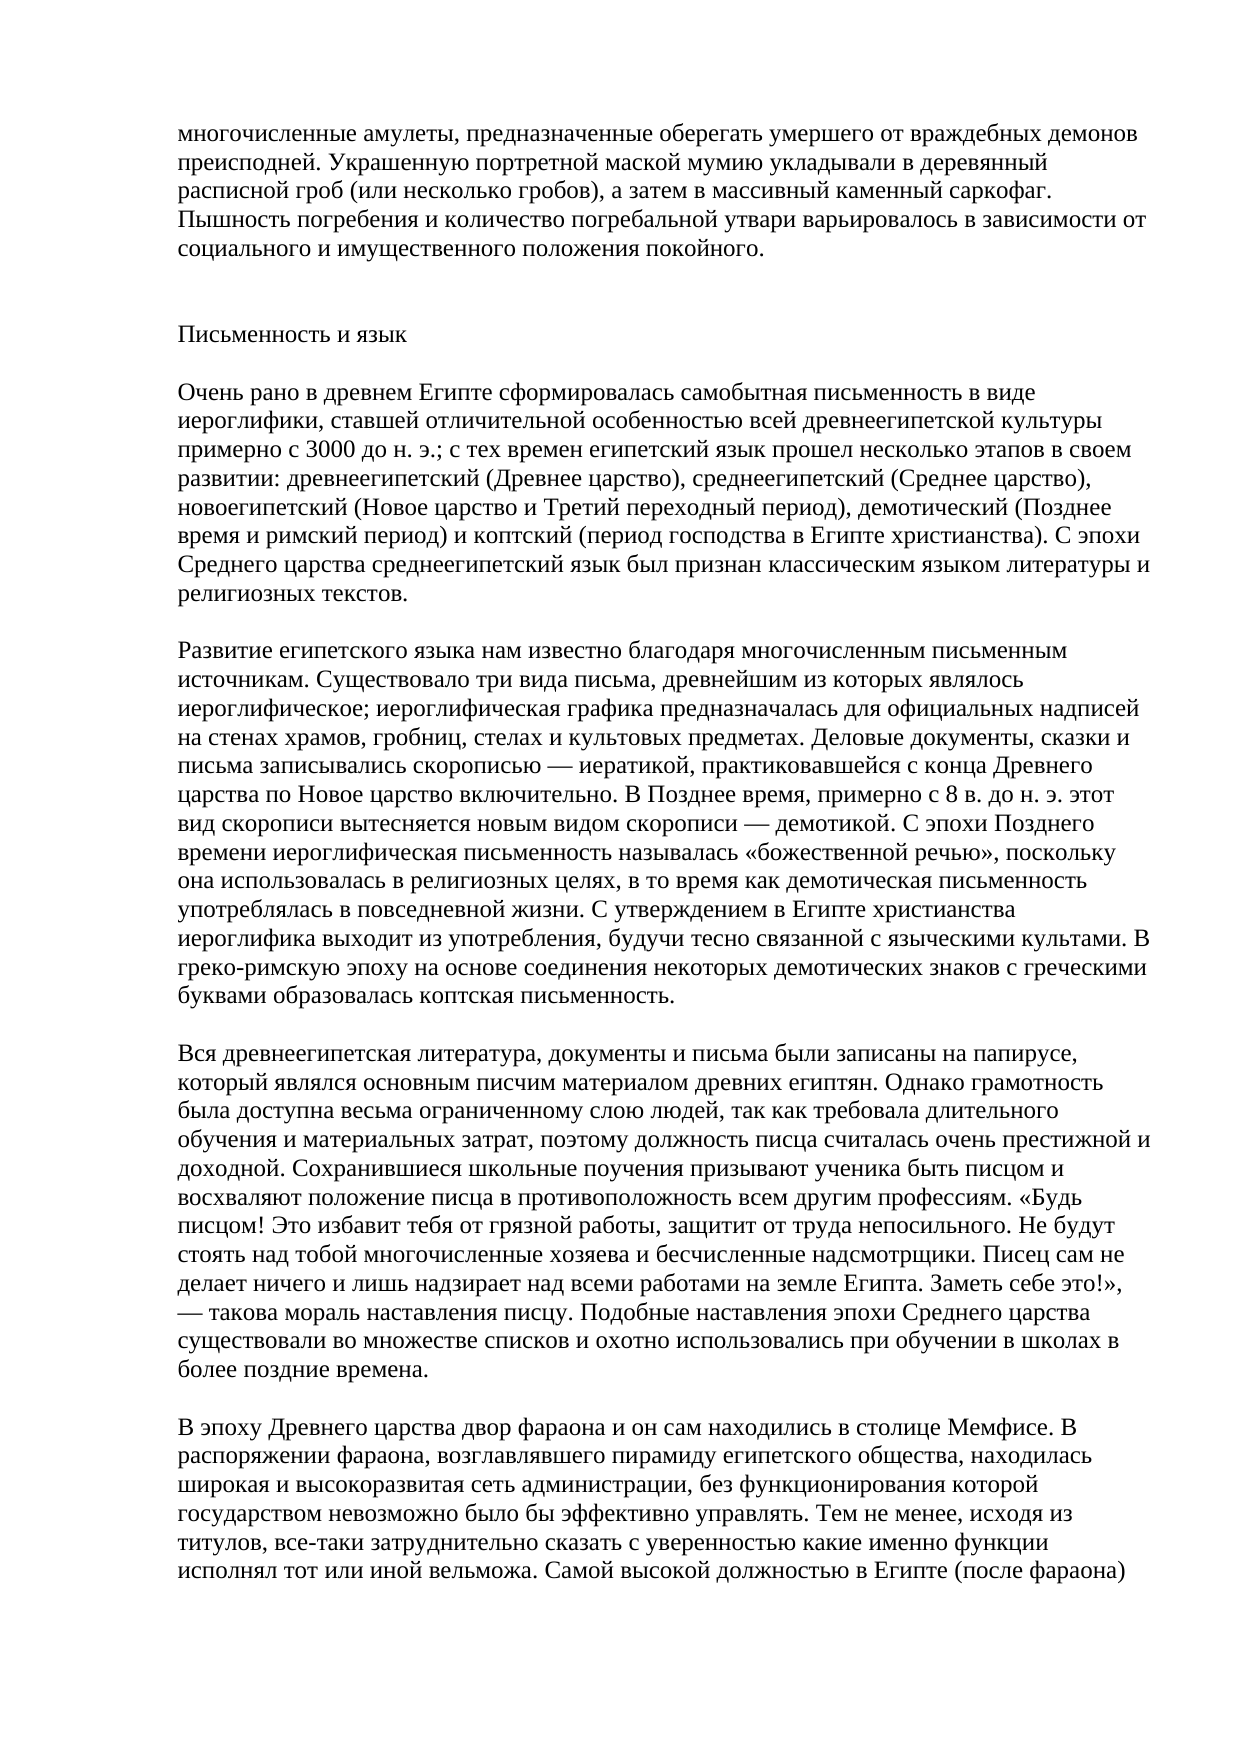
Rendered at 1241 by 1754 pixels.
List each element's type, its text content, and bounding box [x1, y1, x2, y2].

text Развитие египетского языка нам известно благодаря многочисленным письменным источникам. Существовало три вида письма, древнейшим из которых являлось иероглифическое; иероглифическая графика предназначалась для официальных надписей на стенах храмов, гробниц, стелах и культовых предметах. Деловые документы, сказки и письма записывались скорописью — иератикой, практиковавшейся с конца Древнего царства по Новое царство включительно. В Позднее время, примерно с 8 в. до н. э. этот вид скорописи вытесняется новым видом скорописи — демотикой. С эпохи Позднего времени иероглифическая письменность называлась «божественной речью», поскольку она использовалась в религиозных целях, в то время как демотическая письменность употреблялась в повседневной жизни. С утверждением в Египте христианства иероглифика выходит из употребления, будучи тесно связанной с языческими культами. В греко-римскую эпоху на основе соединения некоторых демотических знаков с греческими буквами образовалась коптская письменность. [177, 636, 1152, 1009]
text Вся древнеегипетская литература, документы и письма были записаны на папирусе, который являлся основным писчим материалом древних египтян. Однако грамотность была доступна весьма ограниченному слою людей, так как требовала длительного обучения и материальных затрат, поэтому должность писца считалась очень престижной и доходной. Сохранившиеся школьные поучения призывают ученика быть писцом и восхваляют положение писца в противоположность всем другим профессиям. «Будь писцом! Это избавит тебя от грязной работы, защитит от труда непосильного. Не будут стоять над тобой многочисленные хозяева и бесчисленные надсмотрщики. Писец сам не делает ничего и лишь надзирает над всеми работами на земле Египта. Заметь себе это!», — такова мораль наставления писцу. Подобные наставления эпохи Среднего царства существовали во множестве списков и охотно использовались при обучении в школах в более поздние времена. [177, 1038, 1152, 1383]
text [177, 1412, 1152, 1584]
text Очень рано в древнем Египте сформировалась самобытная письменность в виде иероглифики, ставшей отличительной особенностью всей древнеегипетской культуры примерно с 3000 до н. э.; с тех времен египетский язык прошел несколько этапов в своем развитии: древнеегипетский (Древнее царство), среднеегипетский (Среднее царство), новоегипетский (Новое царство и Третий переходный период), демотический (Позднее время и римский период) и коптский (период господства в Египте христианства). С эпохи Среднего царства среднеегипетский язык был признан классическим языком литературы и религиозных текстов. [177, 377, 1152, 607]
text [177, 118, 1152, 262]
text Письменность и язык [177, 319, 1152, 348]
